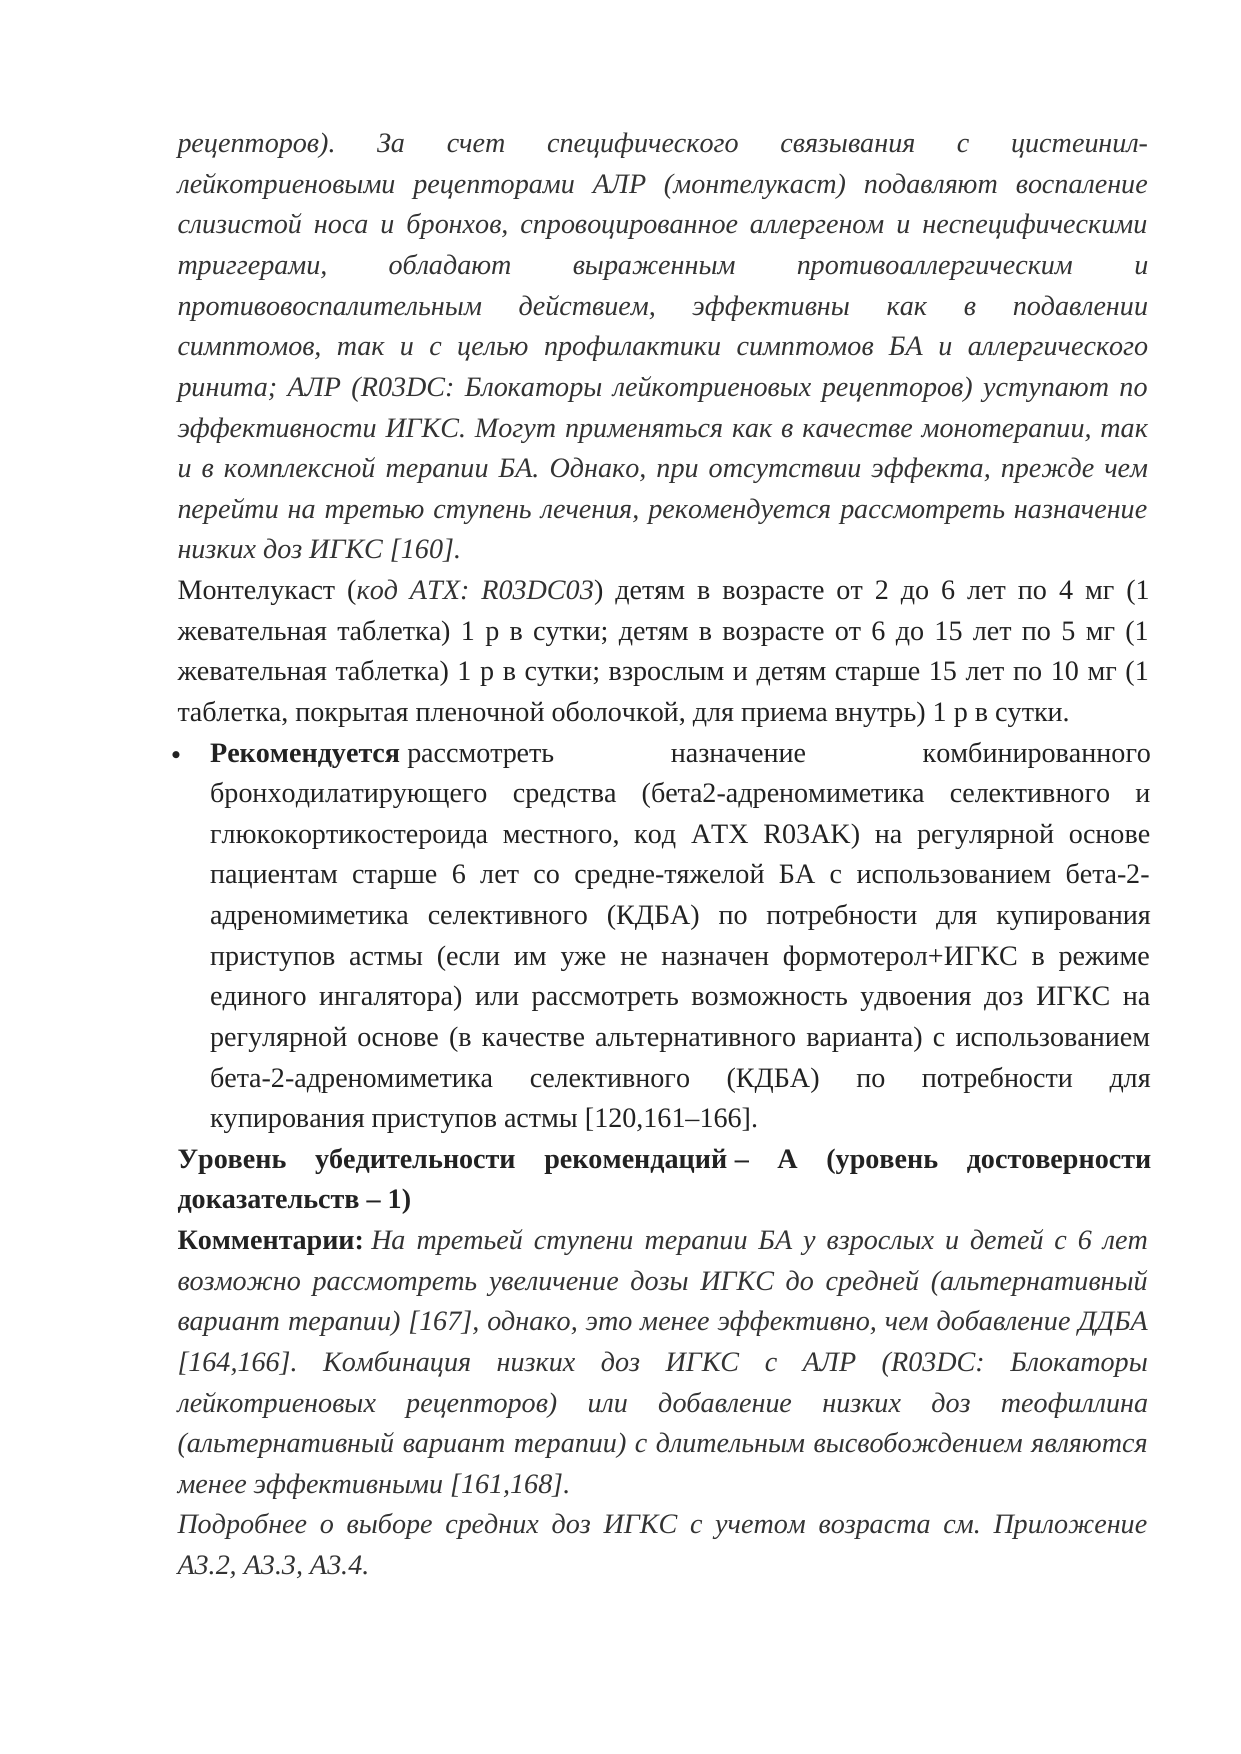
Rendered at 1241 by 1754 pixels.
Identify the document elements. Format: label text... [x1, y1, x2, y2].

text Подробнее о выборе средних доз ИГКС с учетом возраста см. Приложение А3.2, А3.3, А3.4. [177, 1499, 1152, 1581]
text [177, 118, 1152, 565]
text Монтелукаст (код АТХ: R03DC03) детям в возрасте от 2 до 6 лет по 4 мг (1 жевательная таблетка) 1 р в сутки; детям в возрасте от 6 до 15 лет по 5 мг (1 жевательная таблетка) 1 р в сутки; взрослым и детям старше 15 лет по 10 мг (1 таблетка, покрытая пленочной оболочкой, для приема внутрь) 1 р в сутки. [177, 565, 1152, 727]
text Комментарии: На третьей ступени терапии БА у взрослых и детей с 6 лет возможно рассмотреть увеличение дозы ИГКС до средней (альтернативный вариант терапии) [167], однако, это менее эффективно, чем добавление ДДБА [164,166]. Комбинация низких доз ИГКС с АЛР (R03DC: Блокаторы лейкотриеновых рецепторов) или добавление низких доз теофиллина (альтернативный вариант терапии) с длительным высвобождением являются менее эффективными [161,168]. [177, 1215, 1152, 1499]
list Рекомендуется рассмотреть назначение комбинированного бронходилатирующего средства (бета2-адреномиметика селективного и глюкокортикостероида местного, код АТХ R03AK) на регулярной основе пациентам старше 6 лет со средне-тяжелой БА с использованием бета-2-адреномиметика селективного (КДБА) по потребности для купирования приступов астмы (если им уже не назначен формотерол+ИГКС в режиме единого ингалятора) или рассмотреть возможность удвоения доз ИГКС на регулярной основе (в качестве альтернативного варианта) с использованием бета-2-адреномиметика селективного (КДБА) по потребности для купирования приступов астмы [120,161–166]. [172, 727, 1152, 1134]
text Уровень убедительности рекомендаций – А (уровень достоверности доказательств – 1) [177, 1134, 1152, 1215]
